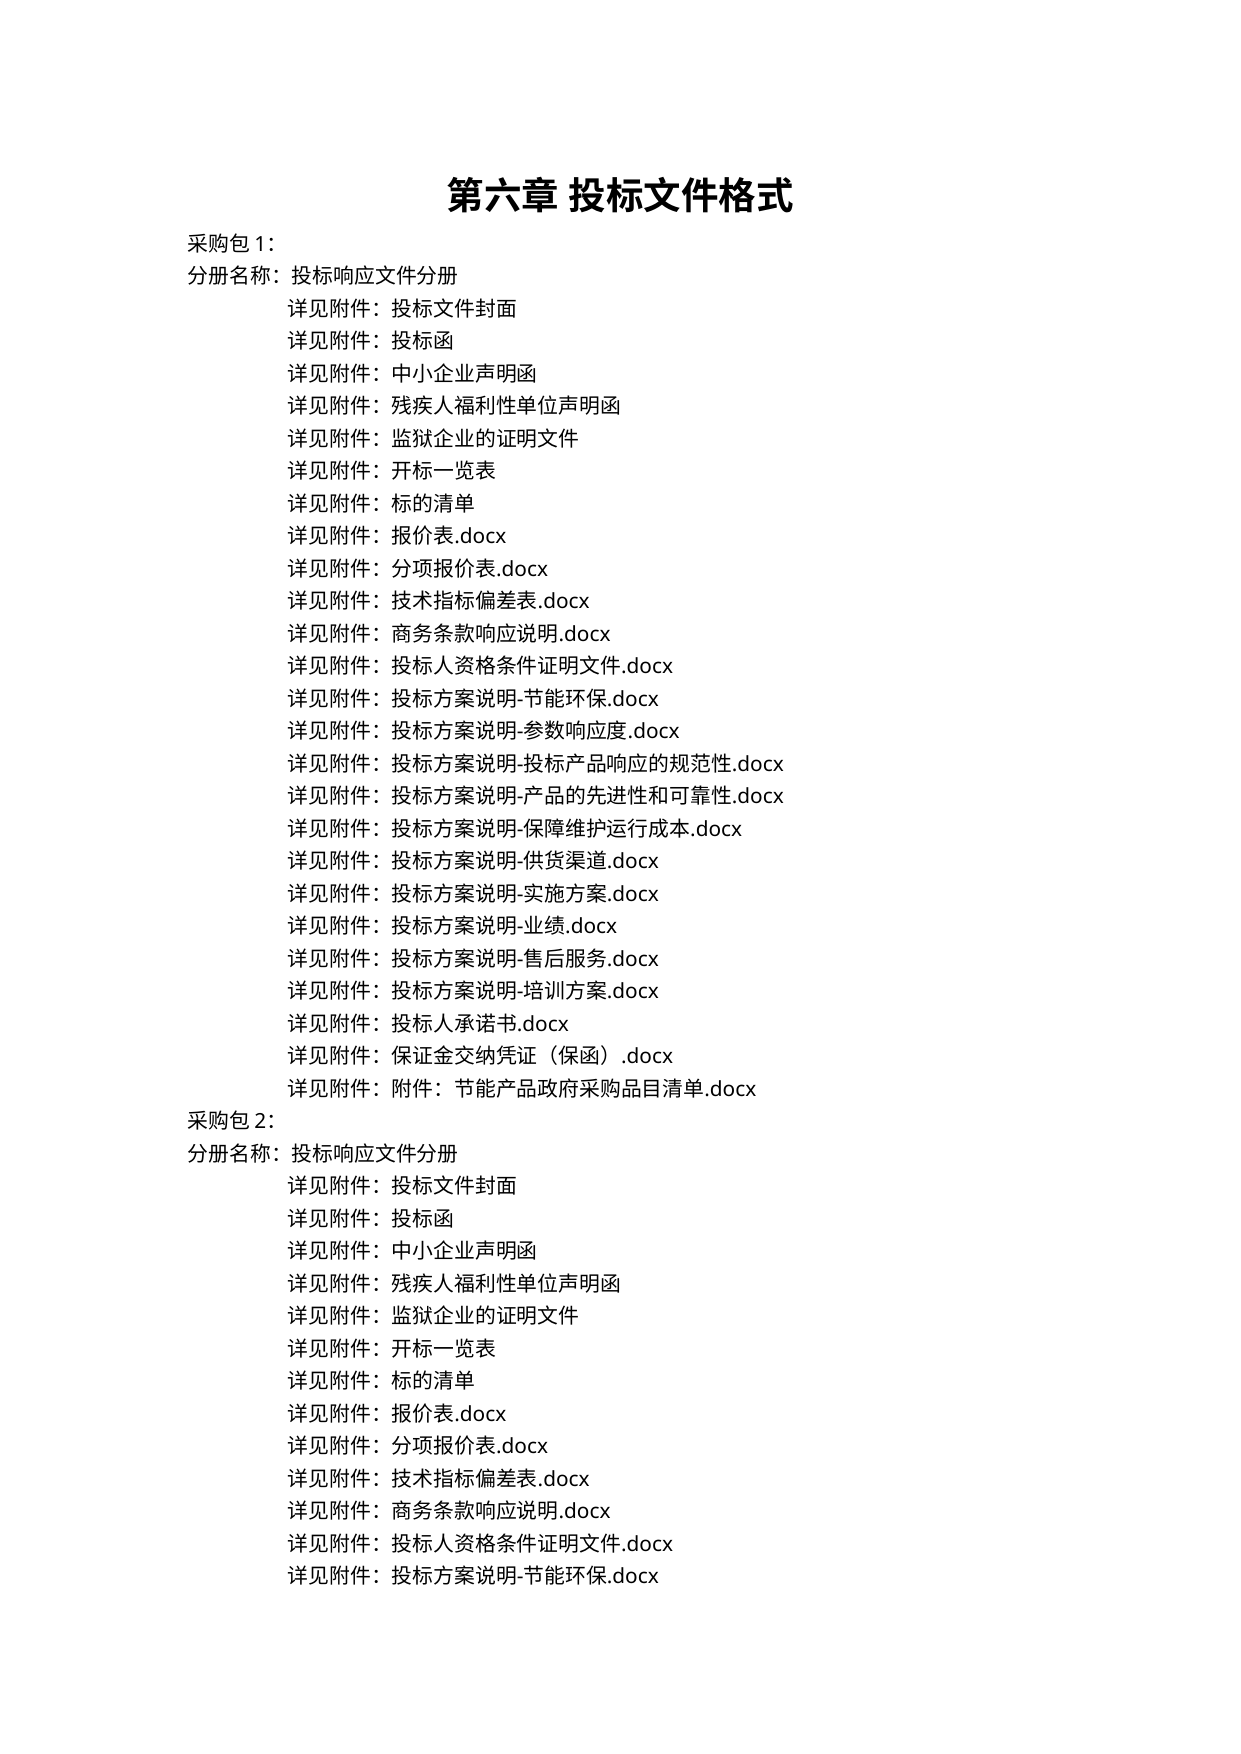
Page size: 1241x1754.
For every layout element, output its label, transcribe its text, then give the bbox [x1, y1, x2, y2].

text 详见附件：投标人承诺书.docx [187, 1007, 1053, 1039]
text 详见附件：投标方案说明-节能环保.docx [187, 682, 1053, 714]
text 详见附件：投标方案说明-参数响应度.docx [187, 714, 1053, 747]
text 详见附件：分项报价表.docx [187, 1429, 1053, 1462]
text 详见附件：投标方案说明-培训方案.docx [187, 974, 1053, 1007]
text 详见附件：技术指标偏差表.docx [187, 1462, 1053, 1494]
text 详见附件：保证金交纳凭证（保函）.docx [187, 1039, 1053, 1072]
text 详见附件：投标文件封面 [187, 1169, 1053, 1202]
text 详见附件：标的清单 [187, 487, 1053, 519]
text 详见附件：投标人资格条件证明文件.docx [187, 649, 1053, 682]
text 详见附件：分项报价表.docx [187, 552, 1053, 584]
text 详见附件：投标人资格条件证明文件.docx [187, 1527, 1053, 1559]
text 详见附件：投标函 [187, 1202, 1053, 1234]
text 详见附件：残疾人福利性单位声明函 [187, 389, 1053, 422]
text 详见附件：投标方案说明-节能环保.docx [187, 1559, 1053, 1592]
text 详见附件：技术指标偏差表.docx [187, 584, 1053, 617]
text 详见附件：投标方案说明-实施方案.docx [187, 877, 1053, 909]
text 详见附件：投标函 [187, 324, 1053, 357]
text 详见附件：投标方案说明-供货渠道.docx [187, 844, 1053, 877]
text 详见附件：投标文件封面 [187, 292, 1053, 324]
text 详见附件：中小企业声明函 [187, 1234, 1053, 1267]
text 采购包2： [187, 1104, 1053, 1137]
text 详见附件：投标方案说明-产品的先进性和可靠性.docx [187, 779, 1053, 812]
text 详见附件：开标一览表 [187, 1332, 1053, 1364]
text 详见附件：投标方案说明-保障维护运行成本.docx [187, 812, 1053, 844]
text 详见附件：附件：节能产品政府采购品目清单.docx [187, 1072, 1053, 1104]
text 详见附件：报价表.docx [187, 519, 1053, 552]
text 详见附件：标的清单 [187, 1364, 1053, 1397]
text 第六章 投标文件格式 [187, 162, 1053, 227]
text 分册名称：投标响应文件分册 [187, 1137, 1053, 1169]
text 详见附件：中小企业声明函 [187, 357, 1053, 389]
text 详见附件：报价表.docx [187, 1397, 1053, 1429]
text 详见附件：监狱企业的证明文件 [187, 422, 1053, 454]
text 详见附件：监狱企业的证明文件 [187, 1299, 1053, 1332]
text 采购包1： [187, 227, 1053, 259]
text 详见附件：投标方案说明-业绩.docx [187, 909, 1053, 942]
text 分册名称：投标响应文件分册 [187, 259, 1053, 292]
text 详见附件：残疾人福利性单位声明函 [187, 1267, 1053, 1299]
text 详见附件：商务条款响应说明.docx [187, 1494, 1053, 1527]
text 详见附件：投标方案说明-售后服务.docx [187, 942, 1053, 974]
text 详见附件：投标方案说明-投标产品响应的规范性.docx [187, 747, 1053, 779]
text 详见附件：商务条款响应说明.docx [187, 617, 1053, 649]
text 详见附件：开标一览表 [187, 454, 1053, 487]
